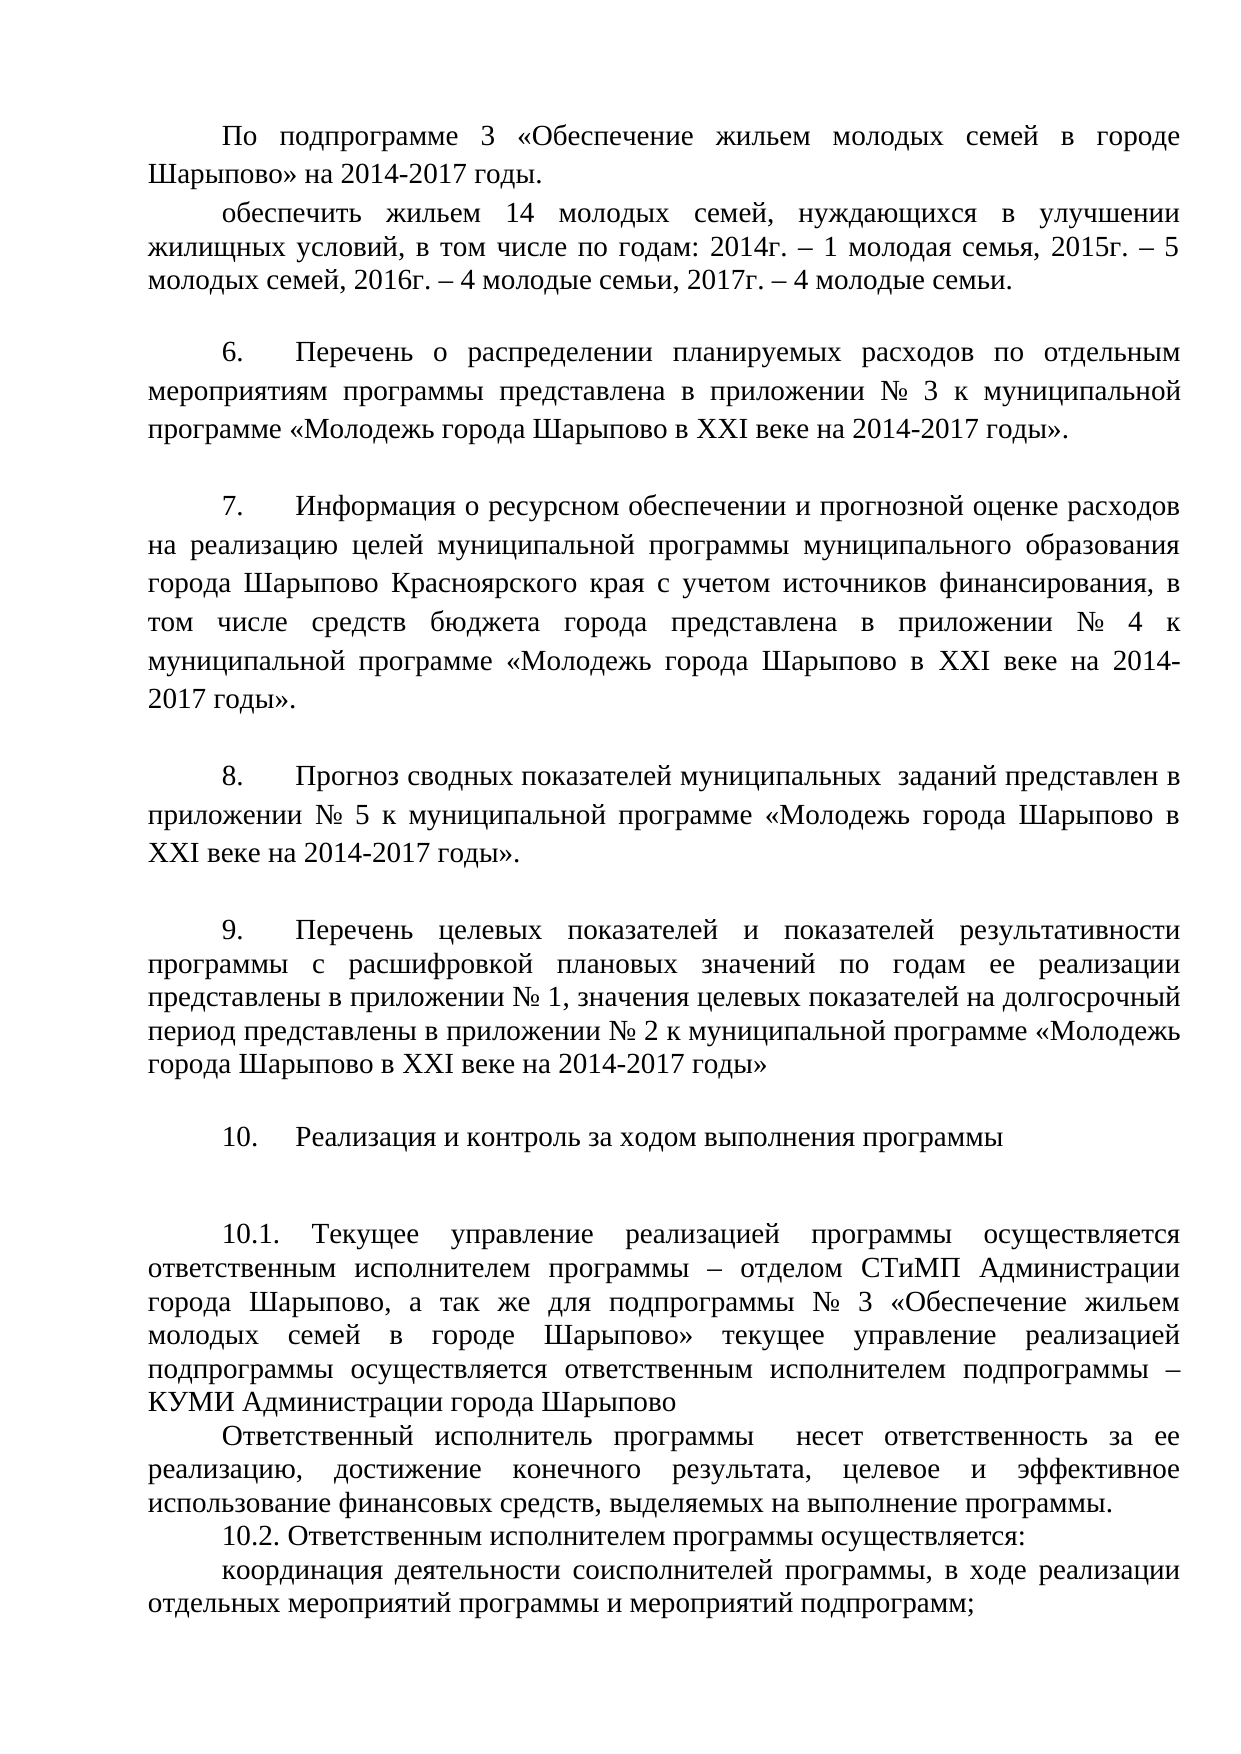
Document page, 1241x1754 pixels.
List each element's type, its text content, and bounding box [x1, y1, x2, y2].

text 10.1. Текущее управление реализацией программы осуществляется ответственным исполнителем программы – отделом СТиМП Администрации города Шарыпово, а так же для подпрограммы № 3 «Обеспечение жильем молодых семей в городе Шарыпово» текущее управление реализацией подпрограммы осуществляется ответственным исполнителем подпрограммы – КУМИ Администрации города Шарыпово [148, 1217, 1181, 1418]
text Ответственный исполнитель программы несет ответственность за ее реализацию, достижение конечного результата, целевое и эффективное использование финансовых средств, выделяемых на выполнение программы. [148, 1418, 1181, 1518]
list Перечень целевых показателей и показателей результативности программы с расшифровкой плановых значений по годам ее реализации представлены в приложении № 1, значения целевых показателей на долгосрочный период представлены в приложении № 2 к муниципальной программе «Молодежь города Шарыпово в XXI веке на 2014-2017 годы» [148, 912, 1181, 1080]
list Реализация и контроль за ходом выполнения программы [148, 1119, 1181, 1152]
text 10.2. Ответственным исполнителем программы осуществляется: [148, 1518, 1181, 1552]
list Прогноз сводных показателей муниципальных заданий представлен в приложении № 5 к муниципальной программе «Молодежь города Шарыпово в XXI веке на 2014-2017 годы». [148, 758, 1181, 869]
list Информация о ресурсном обеспечении и прогнозной оценке расходов на реализацию целей муниципальной программы муниципального образования города Шарыпово Красноярского края с учетом источников финансирования, в том числе средств бюджета города представлена в приложении № 4 к муниципальной программе «Молодежь города Шарыпово в XXI веке на 2014-2017 годы». [148, 488, 1181, 715]
text координация деятельности соисполнителей программы, в ходе реализации отдельных мероприятий программы и мероприятий подпрограмм; [148, 1552, 1181, 1619]
text По подпрограмме 3 «Обеспечение жильем молодых семей в городе Шарыпово» на 2014-2017 годы. [148, 118, 1181, 190]
text обеспечить жильем 14 молодых семей, нуждающихся в улучшении жилищных условий, в том числе по годам: 2014г. – 1 молодая семья, 2015г. – 5 молодых семей, 2016г. – 4 молодые семьи, 2017г. – 4 молодые семьи. [148, 195, 1181, 296]
list Перечень о распределении планируемых расходов по отдельным мероприятиям программы представлена в приложении № 3 к муниципальной программе «Молодежь города Шарыпово в XXI веке на 2014-2017 годы». [148, 334, 1181, 445]
